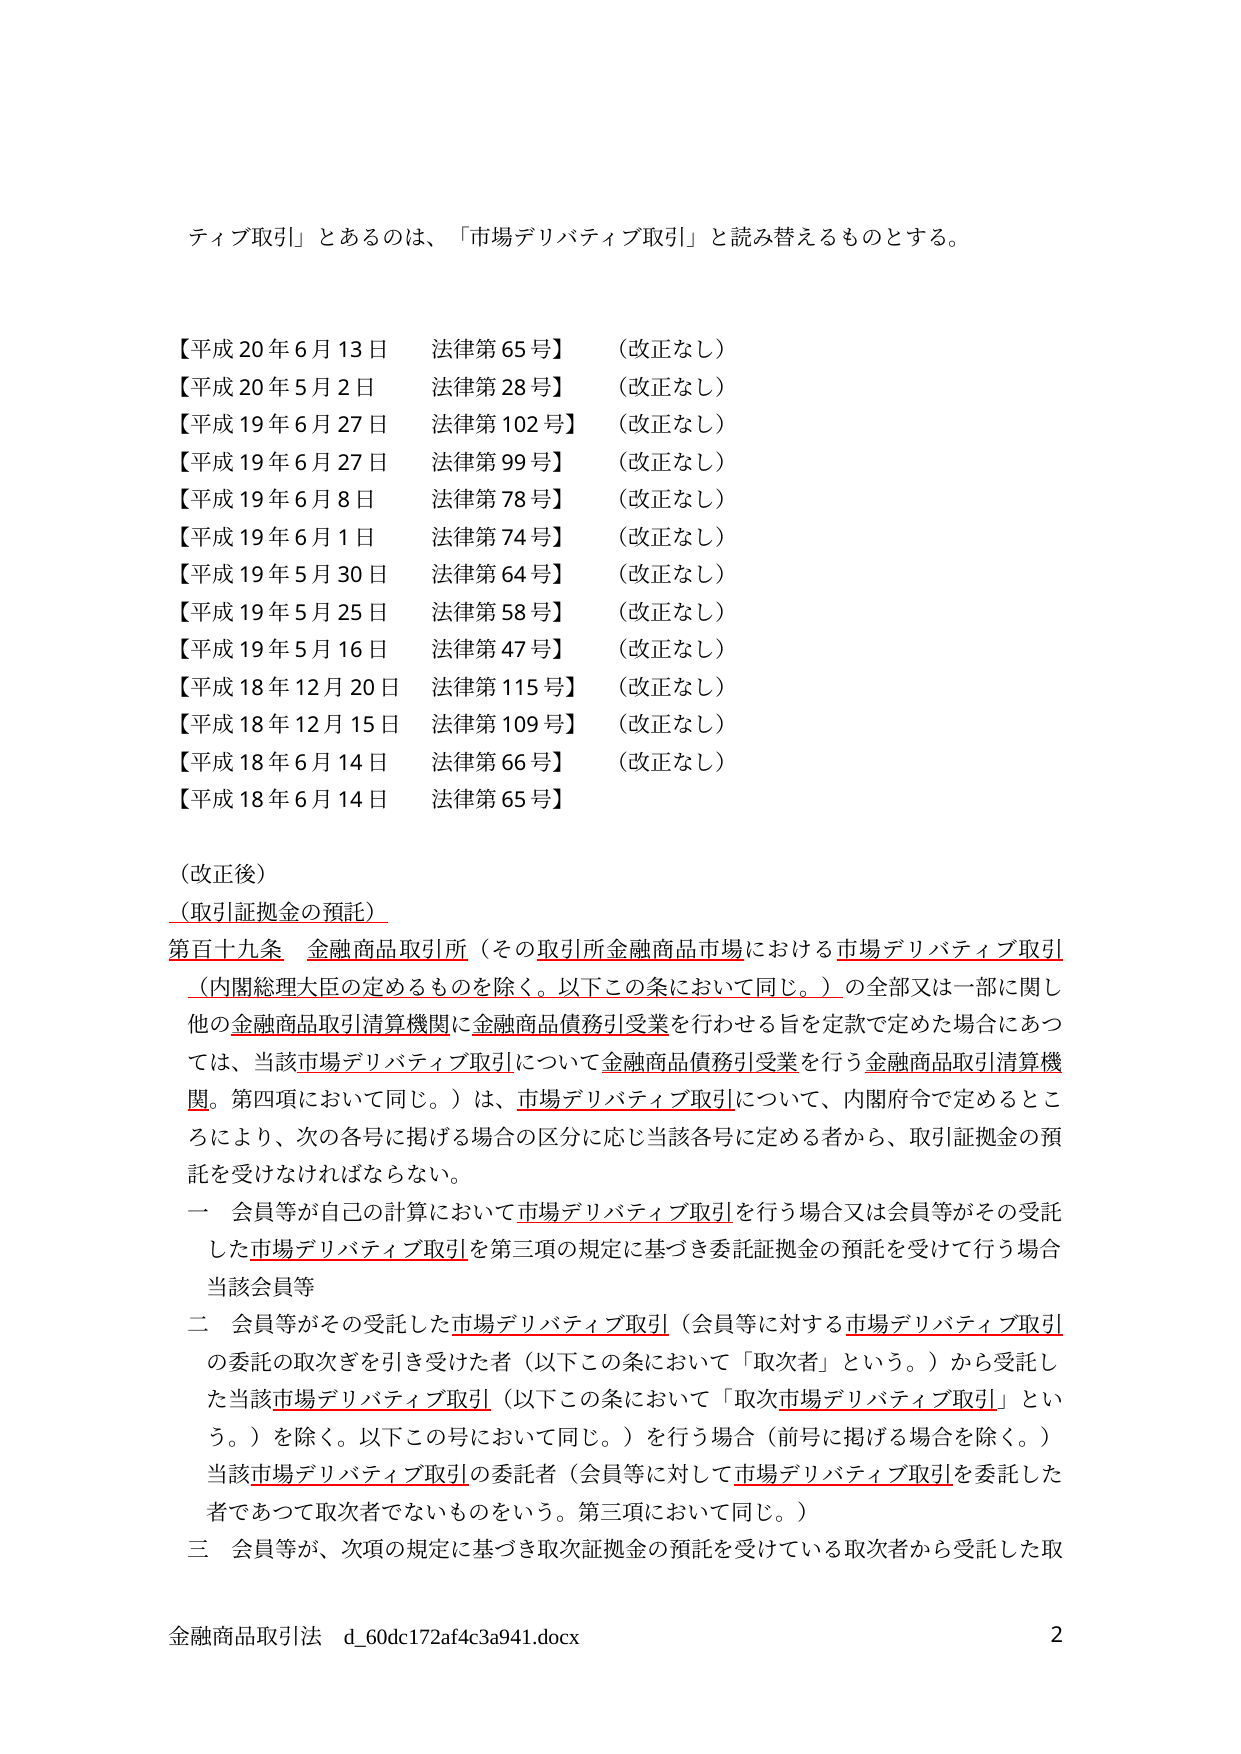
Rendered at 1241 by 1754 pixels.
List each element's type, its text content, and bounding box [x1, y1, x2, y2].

text 第百十九条 金融商品取引所（その取引所金融商品市場における市場デリバティブ取引（内閣総理大臣の定めるものを除く。以下この条において同じ。）の全部又は一部に関し、他の金融商品取引清算機関に金融商品債務引受業を行わせる旨を定款で定めた場合にあつては、当該市場デリバティブ取引について金融商品債務引受業を行う金融商品取引清算機関。第四項において同じ。）は、市場デリバティブ取引について、内閣府令で定めるところにより、次の各号に掲げる場合の区分に応じ当該各号に定める者から、取引証拠金の預託を受けなければならない。 [169, 929, 1063, 1192]
text 一 会員等が自己の計算において市場デリバティブ取引を行う場合又は会員等がその受託した市場デリバティブ取引を第三項の規定に基づき委託証拠金の預託を受けて行う場合 当該会員等 [188, 1192, 1063, 1304]
text 【平成19年6月27日 法律第99号】 （改正なし） [169, 442, 1063, 479]
text 【平成18年12月20日 法律第115号】 （改正なし） [169, 667, 1063, 704]
text 【平成20年5月2日 法律第28号】 （改正なし） [169, 367, 1063, 404]
text 【平成19年5月25日 法律第58号】 （改正なし） [169, 592, 1063, 629]
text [188, 1529, 1063, 1567]
text 【平成19年5月30日 法律第64号】 （改正なし） [169, 554, 1063, 592]
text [169, 217, 1063, 254]
text 【平成20年6月13日 法律第65号】 （改正なし） [169, 329, 1063, 367]
text 【平成19年6月8日 法律第78号】 （改正なし） [169, 479, 1063, 517]
text （取引証拠金の預託） [169, 892, 1063, 929]
text 【平成19年6月27日 法律第102号】 （改正なし） [169, 404, 1063, 442]
text 【平成19年6月1日 法律第74号】 （改正なし） [169, 517, 1063, 554]
text 【平成18年12月15日 法律第109号】 （改正なし） [169, 704, 1063, 742]
text 【平成19年5月16日 法律第47号】 （改正なし） [169, 629, 1063, 667]
text 【平成18年6月14日 法律第66号】 （改正なし） [169, 742, 1063, 779]
text 二 会員等がその受託した市場デリバティブ取引（会員等に対する市場デリバティブ取引の委託の取次ぎを引き受けた者（以下この条において「取次者」という。）から受託した当該市場デリバティブ取引（以下この条において「取次市場デリバティブ取引」という。）を除く。以下この号において同じ。）を行う場合（前号に掲げる場合を除く。） 当該市場デリバティブ取引の委託者（会員等に対して市場デリバティブ取引を委託した者であつて取次者でないものをいう。第三項において同じ。） [188, 1304, 1063, 1529]
text 【平成18年6月14日 法律第65号】 [169, 779, 1063, 817]
text （改正後） [169, 854, 1063, 892]
